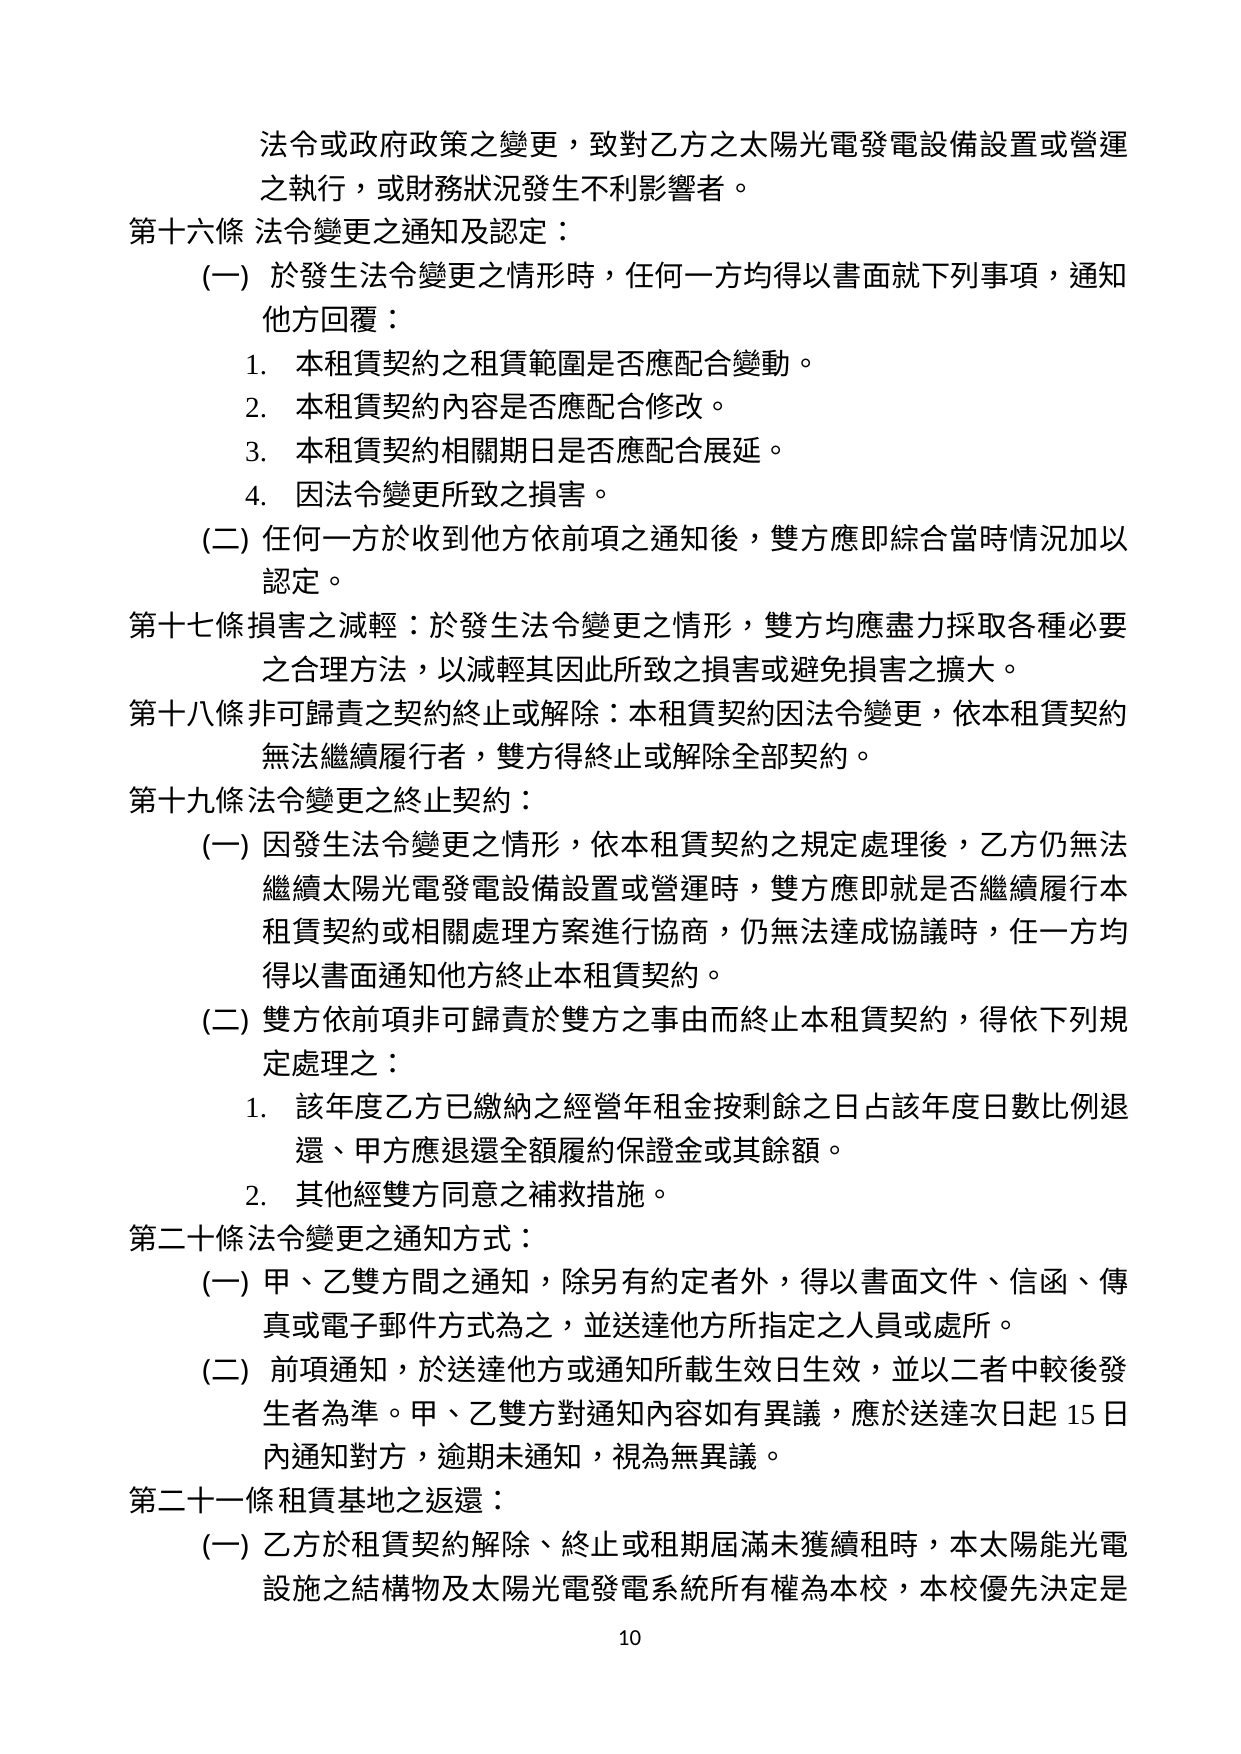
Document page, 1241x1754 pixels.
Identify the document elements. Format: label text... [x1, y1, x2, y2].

list 其他經雙方同意之補救措施。 [245, 1170, 1130, 1214]
list 甲、乙雙方間之通知，除另有約定者外，得以書面文件、信函、傳真或電子郵件方式為之，並送達他方所指定之人員或處所。 [202, 1258, 1130, 1345]
list 因法令變更所致之損害。 [245, 470, 1130, 514]
list 損害之減輕：於發生法令變更之情形，雙方均應盡力採取各種必要 之合理方法，以減輕其因此所致之損害或避免損害之擴大。 [128, 602, 1130, 689]
list 前項通知，於送達他方或通知所載生效日生效，並以二者中較後發生者為準。甲、乙雙方對通知內容如有異議，應於送達次日起15日內通知對方，逾期未通知，視為無異議。 [202, 1345, 1130, 1477]
list 法令變更之通知及認定： [128, 208, 1130, 252]
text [259, 120, 1130, 208]
list 法令變更之通知方式： [128, 1214, 1130, 1258]
list 雙方依前項非可歸責於雙方之事由而終止本租賃契約，得依下列規定處理之： [202, 995, 1130, 1083]
list 本租賃契約之租賃範圍是否應配合變動。 [245, 339, 1130, 383]
list 任何一方於收到他方依前項之通知後，雙方應即綜合當時情況加以認定。 [202, 514, 1130, 602]
list 於發生法令變更之情形時，任何一方均得以書面就下列事項，通知他方回覆： [202, 252, 1130, 339]
list 本租賃契約內容是否應配合修改。 [245, 383, 1130, 427]
list 非可歸責之契約終止或解除：本租賃契約因法令變更，依本租賃契約無法繼續履行者，雙方得終止或解除全部契約。 [128, 689, 1130, 777]
list 因發生法令變更之情形，依本租賃契約之規定處理後，乙方仍無法繼續太陽光電發電設備設置或營運時，雙方應即就是否繼續履行本租賃契約或相關處理方案進行協商，仍無法達成協議時，任一方均得以書面通知他方終止本租賃契約。 [202, 820, 1130, 995]
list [202, 1520, 1130, 1608]
list 本租賃契約相關期日是否應配合展延。 [245, 427, 1130, 470]
list 該年度乙方已繳納之經營年租金按剩餘之日占該年度日數比例退還、甲方應退還全額履約保證金或其餘額。 [245, 1083, 1130, 1170]
list 租賃基地之返還： [128, 1477, 1130, 1520]
list 法令變更之終止契約： [128, 777, 1130, 820]
